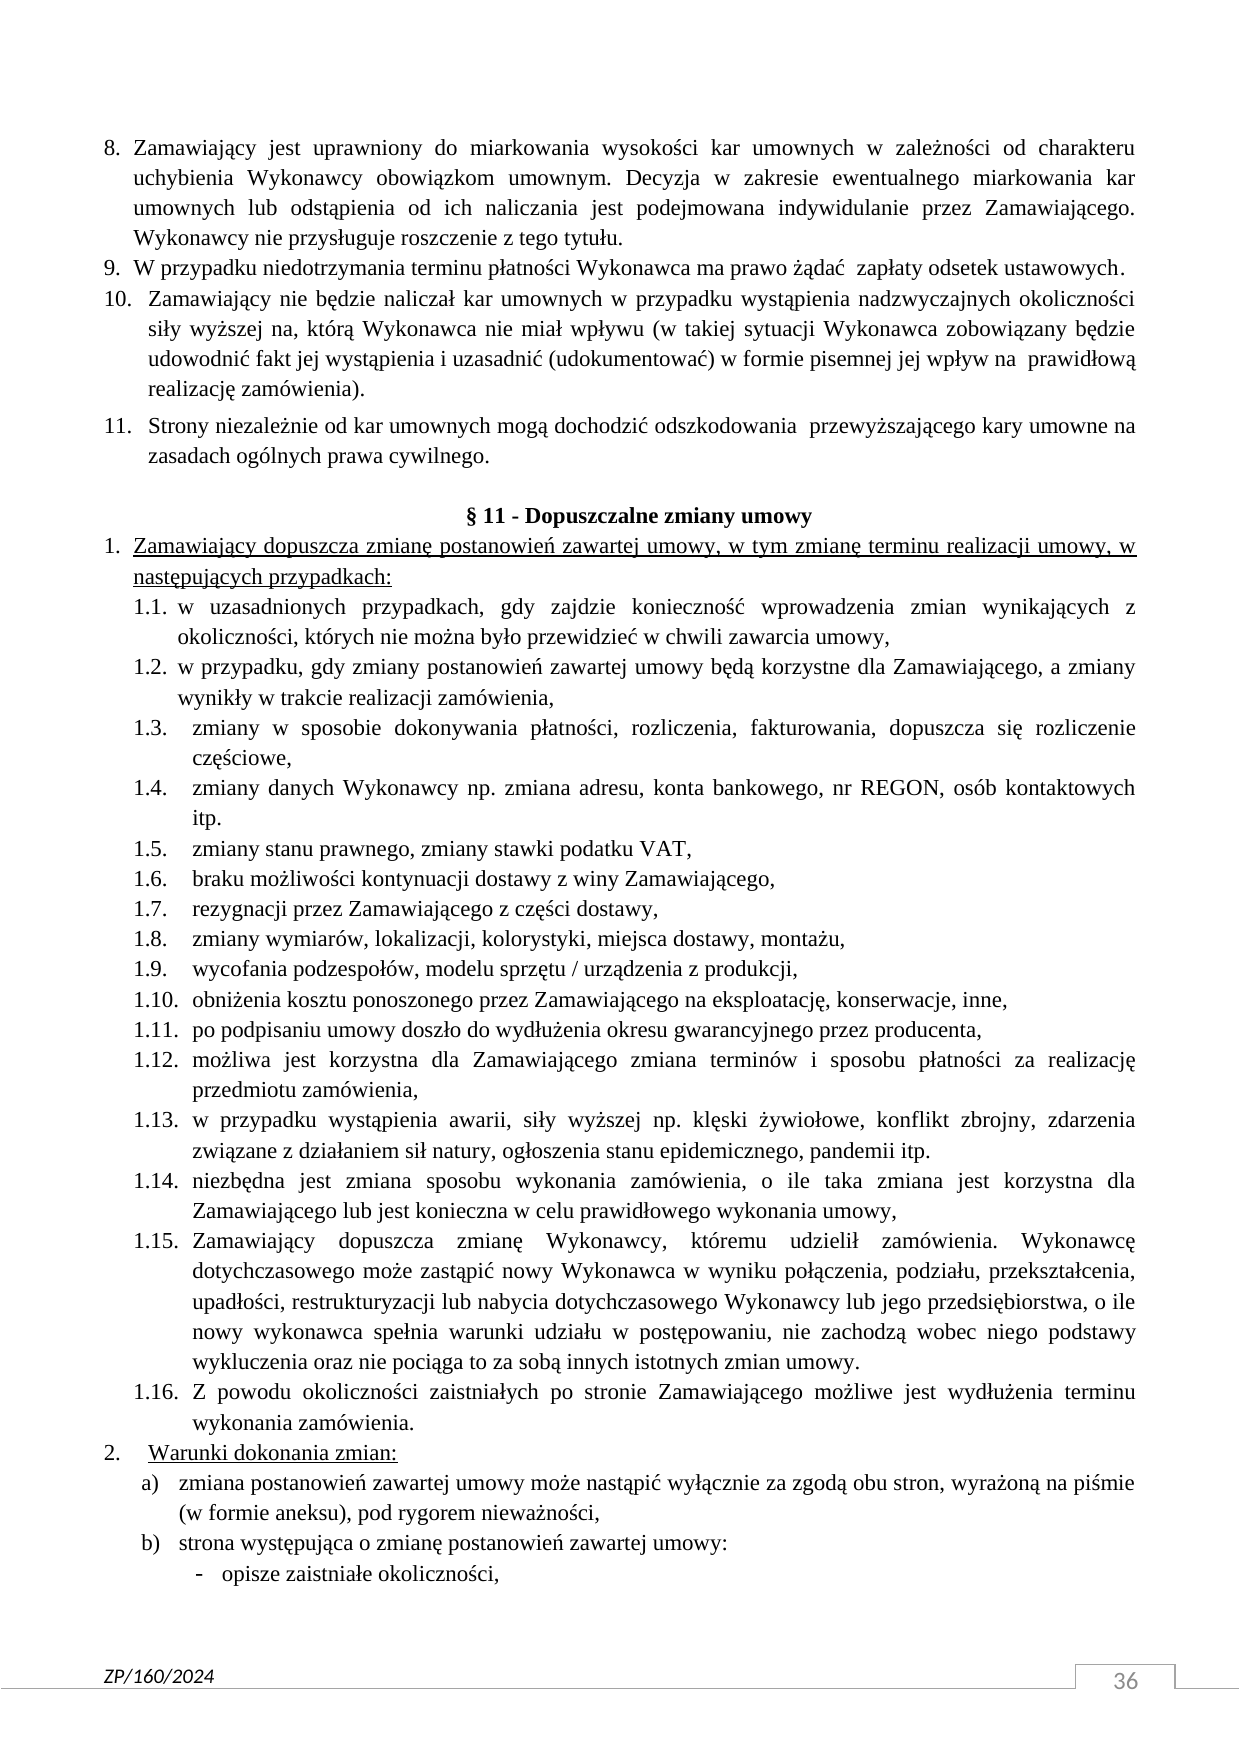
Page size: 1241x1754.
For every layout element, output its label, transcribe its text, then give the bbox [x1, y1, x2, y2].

list Zamawiający nie będzie naliczał kar umownych w przypadku wystąpienia nadzwyczajnych okoliczności siły wyższej na, którą Wykonawca nie miał wpływu (w takiej sytuacji Wykonawca zobowiązany będzie udowodnić fakt jej wystąpienia i uzasadnić (udokumentować) w formie pisemnej jej wpływ na prawidłową realizację zamówienia). [103, 284, 1137, 402]
list zmiany danych Wykonawcy np. zmiana adresu, konta bankowego, nr REGON, osób kontaktowych itp. [133, 774, 1137, 831]
list Warunki dokonania zmian: [103, 1439, 1137, 1465]
list obniżenia kosztu ponoszonego przez Zamawiającego na eksploatację, konserwacje, inne, [133, 986, 1137, 1012]
list możliwa jest korzystna dla Zamawiającego zmiana terminów i sposobu płatności za realizację przedmiotu zamówienia, [133, 1046, 1137, 1103]
list niezbędna jest zmiana sposobu wykonania zamówienia, o ile taka zmiana jest korzystna dla Zamawiającego lub jest konieczna w celu prawidłowego wykonania umowy, [133, 1167, 1137, 1223]
list W przypadku niedotrzymania terminu płatności Wykonawca ma prawo żądać zapłaty odsetek ustawowych. [103, 254, 1137, 281]
list Z powodu okoliczności zaistniałych po stronie Zamawiającego możliwe jest wydłużenia terminu wykonania zamówienia. [133, 1378, 1137, 1435]
list wycofania podzespołów, modelu sprzętu / urządzenia z produkcji, [133, 955, 1137, 982]
list w przypadku, gdy zmiany postanowień zawartej umowy będą korzystne dla Zamawiającego, a zmiany wynikły w trakcie realizacji zamówienia, [133, 653, 1137, 710]
list Strony niezależnie od kar umownych mogą dochodzić odszkodowania przewyższającego kary umowne na zasadach ogólnych prawa cywilnego. [103, 412, 1137, 468]
list Zamawiający dopuszcza zmianę Wykonawcy, któremu udzielił zamówienia. Wykonawcę dotychczasowego może zastąpić nowy Wykonawca w wyniku połączenia, podziału, przekształcenia, upadłości, restrukturyzacji lub nabycia dotychczasowego Wykonawcy lub jego przedsiębiorstwa, o ile nowy wykonawca spełnia warunki udziału w postępowaniu, nie zachodzą wobec niego podstawy wykluczenia oraz nie pociąga to za sobą innych istotnych zmian umowy. [133, 1227, 1137, 1374]
list po podpisaniu umowy doszło do wydłużenia okresu gwarancyjnego przez producenta, [133, 1016, 1137, 1042]
list zmiany stanu prawnego, zmiany stawki podatku VAT, [133, 834, 1137, 861]
list rezygnacji przez Zamawiającego z części dostawy, [133, 895, 1137, 921]
list zmiana postanowień zawartej umowy może nastąpić wyłącznie za zgodą obu stron, wyrażoną na piśmie (w formie aneksu), pod rygorem nieważności, [141, 1469, 1137, 1526]
list Zamawiający jest uprawniony do miarkowania wysokości kar umownych w zależności od charakteru uchybienia Wykonawcy obowiązkom umownym. Decyzja w zakresie ewentualnego miarkowania kar umownych lub odstąpienia od ich naliczania jest podejmowana indywidulanie przez Zamawiającego. Wykonawcy nie przysługuje roszczenie z tego tytułu. [103, 133, 1137, 251]
list zmiany w sposobie dokonywania płatności, rozliczenia, fakturowania, dopuszcza się rozliczenie częściowe, [133, 714, 1137, 770]
list zmiany wymiarów, lokalizacji, kolorystyki, miejsca dostawy, montażu, [133, 925, 1137, 952]
list braku możliwości kontynuacji dostawy z winy Zamawiającego, [133, 865, 1137, 891]
list Zamawiający dopuszcza zmianę postanowień zawartej umowy, w tym zmianę terminu realizacji umowy, w następujących przypadkach: [103, 532, 1137, 589]
list strona występująca o zmianę postanowień zawartej umowy: [141, 1529, 1137, 1556]
list w przypadku wystąpienia awarii, siły wyższej np. klęski żywiołowe, konflikt zbrojny, zdarzenia związane z działaniem sił natury, ogłoszenia stanu epidemicznego, pandemii itp. [133, 1106, 1137, 1163]
list w uzasadnionych przypadkach, gdy zajdzie konieczność wprowadzenia zmian wynikających z okoliczności, których nie można było przewidzieć w chwili zawarcia umowy, [133, 593, 1137, 649]
text § 11 - Dopuszczalne zmiany umowy [141, 502, 1137, 529]
list opisze zaistniałe okoliczności, [192, 1559, 1137, 1588]
